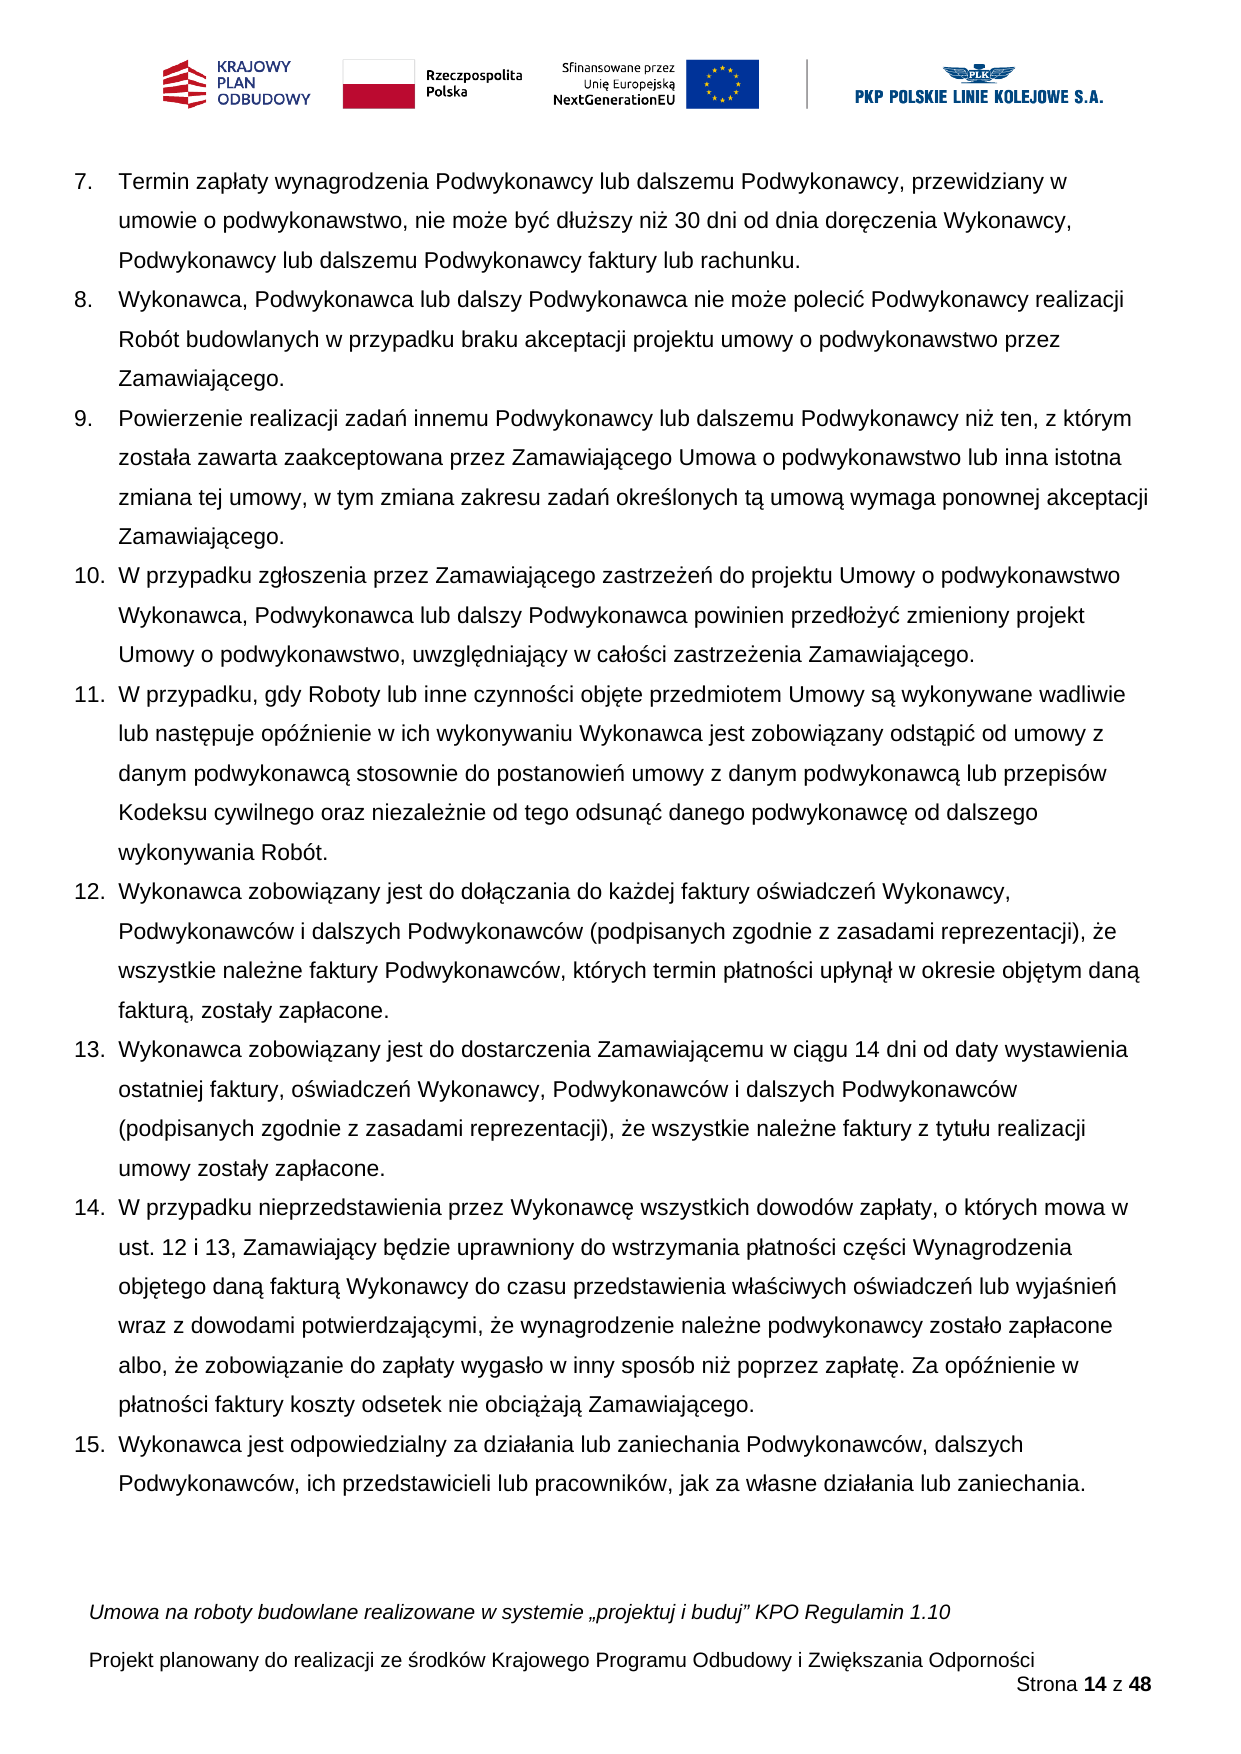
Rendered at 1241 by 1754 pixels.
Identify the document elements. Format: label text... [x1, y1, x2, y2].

list Powierzenie realizacji zadań innemu Podwykonawcy lub dalszemu Podwykonawcy niż ten, z którym została zawarta zaakceptowana przez Zamawiającego Umowa o podwykonawstwo lub inna istotna zmiana tej umowy, w tym zmiana zakresu zadań określonych tą umową wymaga ponownej akceptacji Zamawiającego. [74, 404, 1152, 549]
list W przypadku zgłoszenia przez Zamawiającego zastrzeżeń do projektu Umowy o podwykonawstwo Wykonawca, Podwykonawca lub dalszy Podwykonawca powinien przedłożyć zmieniony projekt Umowy o podwykonawstwo, uwzględniający w całości zastrzeżenia Zamawiającego. [74, 562, 1152, 668]
list Termin zapłaty wynagrodzenia Podwykonawcy lub dalszemu Podwykonawcy, przewidziany w umowie o podwykonawstwo, nie może być dłuższy niż 30 dni od dnia doręczenia Wykonawcy, Podwykonawcy lub dalszemu Podwykonawcy faktury lub rachunku. [74, 168, 1152, 273]
list W przypadku nieprzedstawienia przez Wykonawcę wszystkich dowodów zapłaty, o których mowa w ust. 12 i 13, Zamawiający będzie uprawniony do wstrzymania płatności części Wynagrodzenia objętego daną fakturą Wykonawcy do czasu przedstawienia właściwych oświadczeń lub wyjaśnień wraz z dowodami potwierdzającymi, że wynagrodzenie należne podwykonawcy zostało zapłacone albo, że zobowiązanie do zapłaty wygasło w inny sposób niż poprzez zapłatę. Za opóźnienie w płatności faktury koszty odsetek nie obciążają Zamawiającego. [74, 1194, 1152, 1418]
list W przypadku, gdy Roboty lub inne czynności objęte przedmiotem Umowy są wykonywane wadliwie lub następuje opóźnienie w ich wykonywaniu Wykonawca jest zobowiązany odstąpić od umowy z danym podwykonawcą stosownie do postanowień umowy z danym podwykonawcą lub przepisów Kodeksu cywilnego oraz niezależnie od tego odsunąć danego podwykonawcę od dalszego wykonywania Robót. [74, 681, 1152, 865]
list Wykonawca zobowiązany jest do dołączania do każdej faktury oświadczeń Wykonawcy, Podwykonawców i dalszych Podwykonawców (podpisanych zgodnie z zasadami reprezentacji), że wszystkie należne faktury Podwykonawców, których termin płatności upłynął w okresie objętym daną fakturą, zostały zapłacone. [74, 878, 1152, 1023]
list Wykonawca jest odpowiedzialny za działania lub zaniechania Podwykonawców, dalszych Podwykonawców, ich przedstawicieli lub pracowników, jak za własne działania lub zaniechania. [74, 1431, 1152, 1497]
list Wykonawca zobowiązany jest do dostarczenia Zamawiającemu w ciągu 14 dni od daty wystawienia ostatniej faktury, oświadczeń Wykonawcy, Podwykonawców i dalszych Podwykonawców (podpisanych zgodnie z zasadami reprezentacji), że wszystkie należne faktury z tytułu realizacji umowy zostały zapłacone. [74, 1036, 1152, 1181]
picture [146, 42, 1120, 125]
list Wykonawca, Podwykonawca lub dalszy Podwykonawca nie może polecić Podwykonawcy realizacji Robót budowlanych w przypadku braku akceptacji projektu umowy o podwykonawstwo przez Zamawiającego. [74, 286, 1152, 391]
